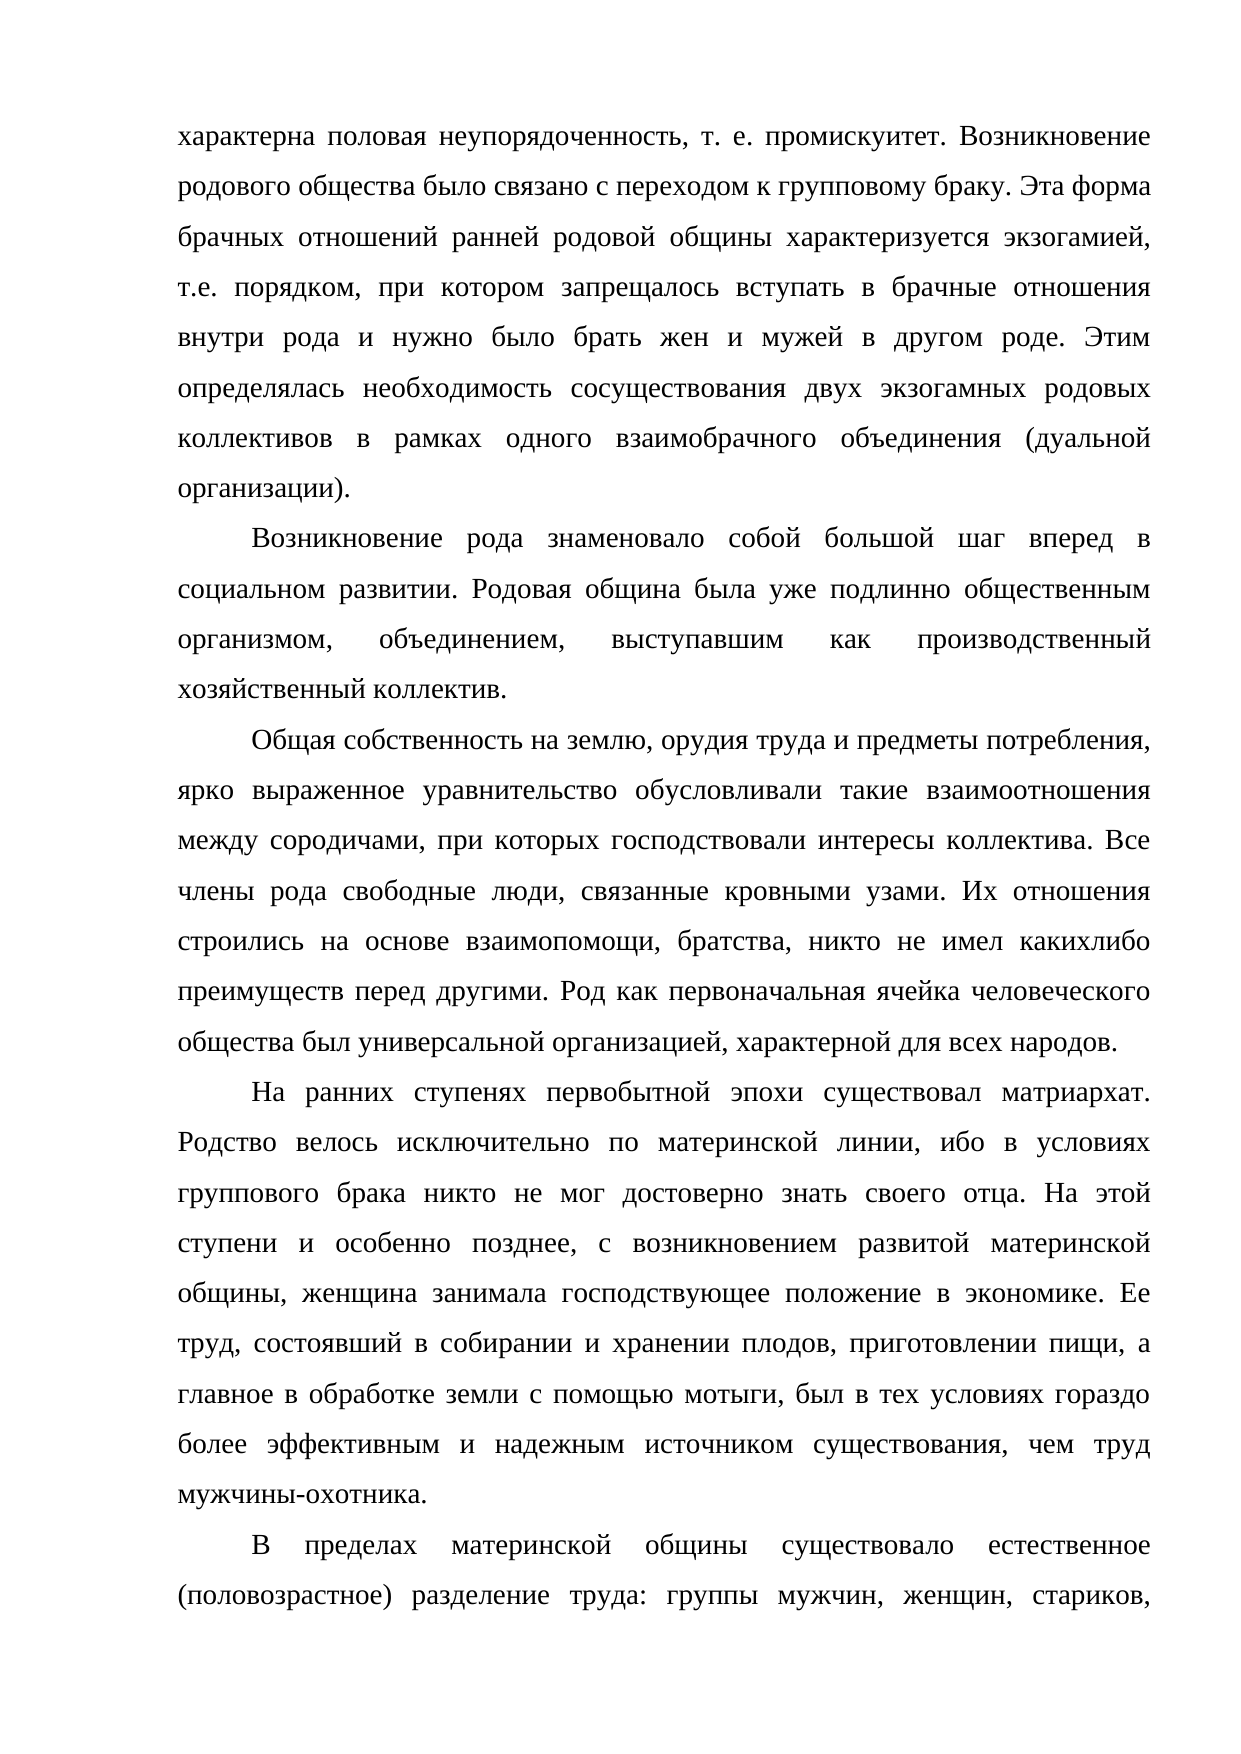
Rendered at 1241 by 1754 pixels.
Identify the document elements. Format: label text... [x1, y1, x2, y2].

text Возникновение рода знаменовало собой большой шаг вперед в социальном развитии. Родовая община была уже подлинно общественным организмом, объединением, выступавшим как производственный хозяйственный коллектив. [177, 521, 1152, 705]
text На ранних ступенях первобытной эпохи существовал матриархат. Родство велось исключительно по материнской линии, ибо в условиях группового брака никто не мог достоверно знать своего отца. На этой ступени и особенно позднее, с возникновением развитой материнской общины, женщина занимала господствующее положение в экономике. Ее труд, состоявший в собирании и хранении плодов, приготовлении пищи, а главное в обработке земли с помощью мотыги, был в тех условиях гораздо более эффективным и надежным источником существования, чем труд мужчины-охотника. [177, 1074, 1152, 1510]
text Общая собственность на землю, орудия труда и предметы потребления, ярко выраженное уравнительство обусловливали такие взаимоотношения между сородичами, при которых господствовали интересы коллектива. Все члены рода свободные люди, связанные кровными узами. Их отношения строились на основе взаимопомощи, братства, никто не имел какихлибо преимуществ перед другими. Род как первоначальная ячейка человеческого общества был универсальной организацией, характерной для всех народов. [177, 722, 1152, 1057]
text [177, 1527, 1152, 1611]
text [177, 118, 1152, 504]
